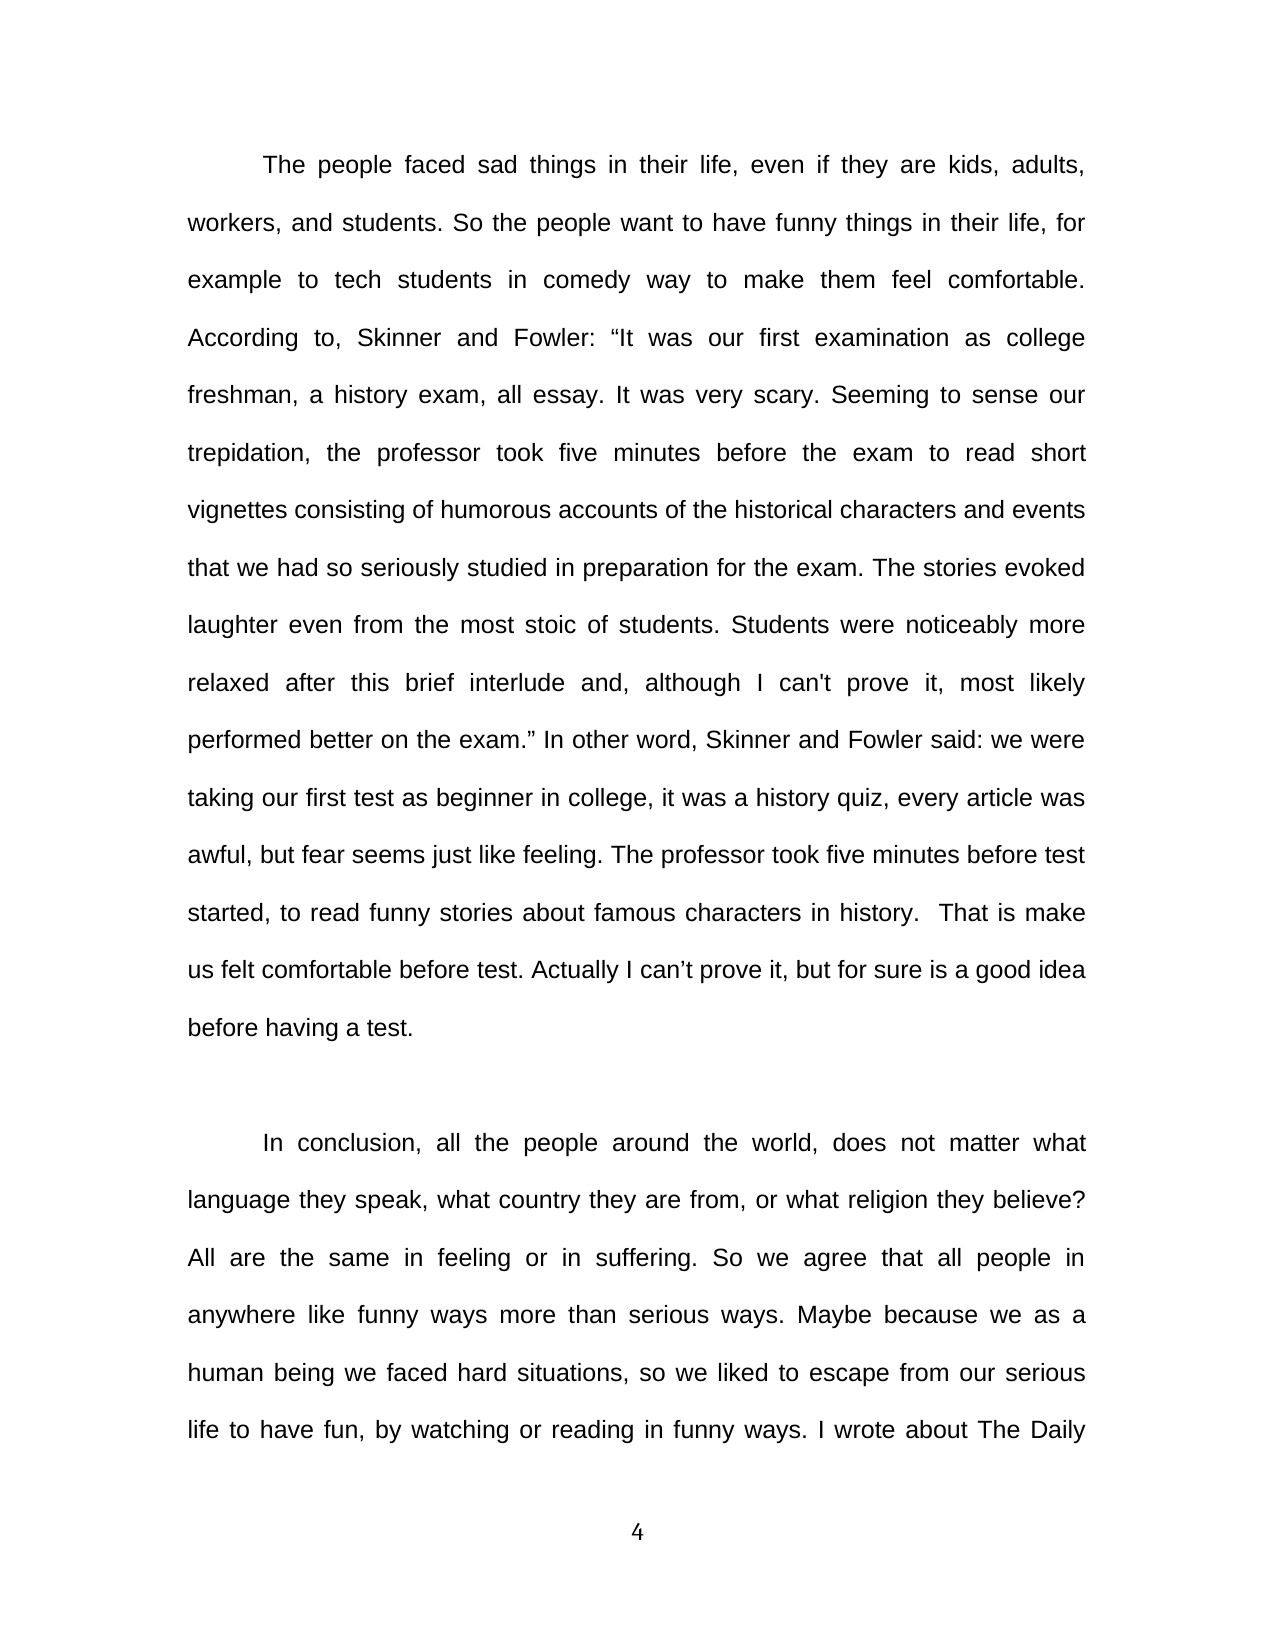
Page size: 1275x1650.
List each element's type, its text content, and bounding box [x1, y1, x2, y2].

text The people faced sad things in their life, even if they are kids, adults, workers, and students. So the people want to have funny things in their life, for example to tech students in comedy way to make them feel comfortable. According to, Skinner and Fowler: “It was our first examination as college freshman, a history exam, all essay. It was very scary. Seeming to sense our trepidation, the professor took five minutes before the exam to read short vignettes consisting of humorous accounts of the historical characters and events that we had so seriously studied in preparation for the exam. The stories evoked laughter even from the most stoic of students. Students were noticeably more relaxed after this brief interlude and, although I can't prove it, most likely performed better on the exam.” In other word, Skinner and Fowler said: we were taking our first test as beginner in college, it was a history quiz, every article was awful, but fear seems just like feeling. The professor took five minutes before test started, to read funny stories about famous characters in history. That is make us felt comfortable before test. Actually I can’t prove it, but for sure is a good idea before having a test. [187, 150, 1087, 1041]
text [187, 1127, 1087, 1444]
